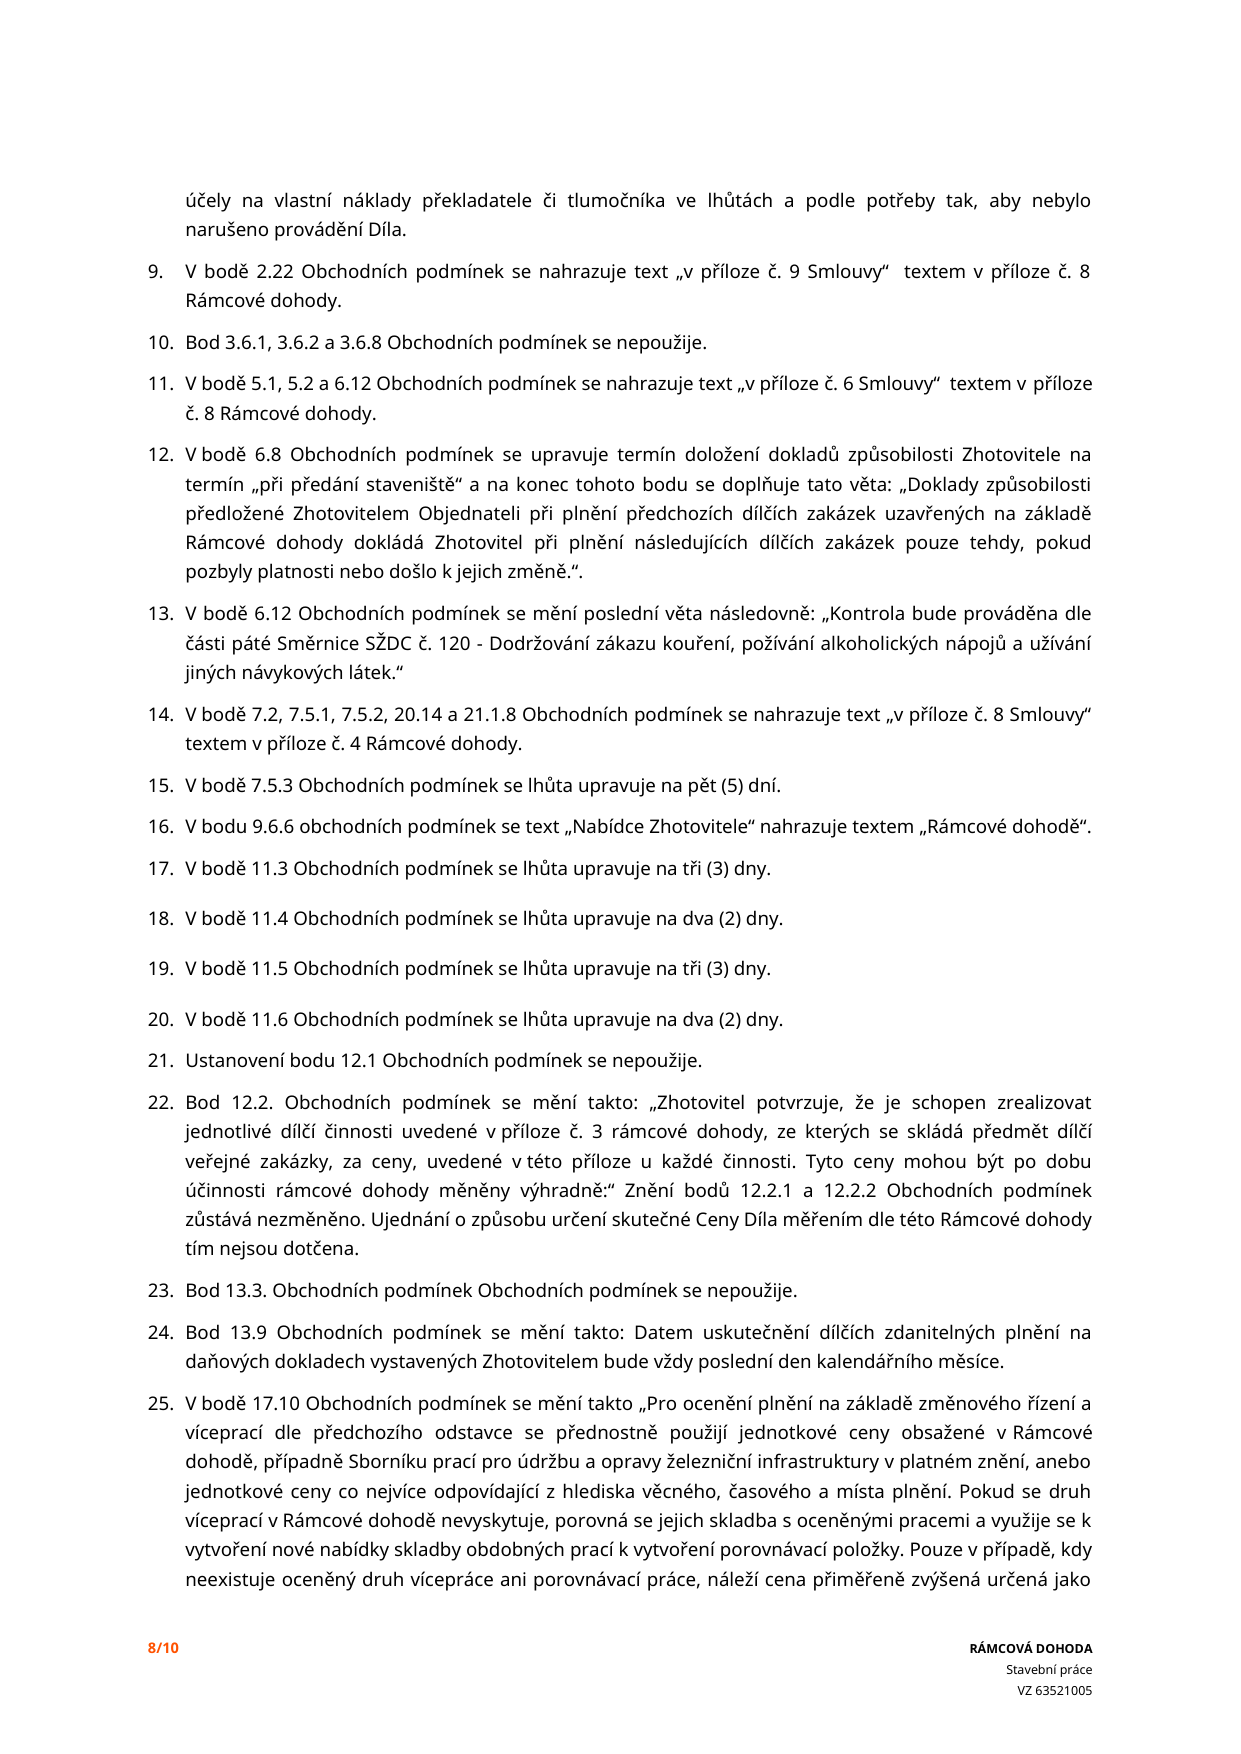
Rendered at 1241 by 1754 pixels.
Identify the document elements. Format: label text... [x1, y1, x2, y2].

list V bodě 6.8 Obchodních podmínek se upravuje termín doložení dokladů způsobilosti Zhotovitele na termín „při předání staveniště“ a na konec tohoto bodu se doplňuje tato věta: „Doklady způsobilosti předložené Zhotovitelem Objednateli při plnění předchozích dílčích zakázek uzavřených na základě Rámcové dohody dokládá Zhotovitel při plnění následujících dílčích zakázek pouze tehdy, pokud pozbyly platnosti nebo došlo k jejich změně.“. [148, 442, 1093, 584]
list Bod 13.3. Obchodních podmínek Obchodních podmínek se nepoužije. [148, 1277, 1093, 1303]
list V bodě 2.22 Obchodních podmínek se nahrazuje text „v příloze č. 9 Smlouvy“ textem v příloze č. 8 Rámcové dohody. [148, 258, 1093, 313]
list V bodě 11.3 Obchodních podmínek se lhůta upravuje na tři (3) dny. [148, 856, 1093, 881]
list V bodě 11.6 Obchodních podmínek se lhůta upravuje na dva (2) dny. [148, 1006, 1093, 1031]
list Bod 3.6.1, 3.6.2 a 3.6.8 Obchodních podmínek se nepoužije. [148, 329, 1093, 354]
list Bod 12.2. Obchodních podmínek se mění takto: „Zhotovitel potvrzuje, že je schopen zrealizovat jednotlivé dílčí činnosti uvedené v příloze č. 3 rámcové dohody, ze kterých se skládá předmět dílčí veřejné zakázky, za ceny, uvedené v této příloze u každé činnosti. Tyto ceny mohou být po dobu účinnosti rámcové dohody měněny výhradně:“ Znění bodů 12.2.1 a 12.2.2 Obchodních podmínek zůstává nezměněno. Ujednání o způsobu určení skutečné Ceny Díla měřením dle této Rámcové dohody tím nejsou dotčena. [148, 1089, 1093, 1261]
list V bodu 9.6.6 obchodních podmínek se text „Nabídce Zhotovitele“ nahrazuje textem „Rámcové dohodě“. [148, 814, 1093, 839]
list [148, 187, 1093, 242]
list V bodě 7.2, 7.5.1, 7.5.2, 20.14 a 21.1.8 Obchodních podmínek se nahrazuje text „v příloze č. 8 Smlouvy“ textem v příloze č. 4 Rámcové dohody. [148, 701, 1093, 756]
list V bodě 11.4 Obchodních podmínek se lhůta upravuje na dva (2) dny. [148, 906, 1093, 931]
list Ustanovení bodu 12.1 Obchodních podmínek se nepoužije. [148, 1048, 1093, 1073]
list V bodě 11.5 Obchodních podmínek se lhůta upravuje na tři (3) dny. [148, 956, 1093, 981]
list V bodě 7.5.3 Obchodních podmínek se lhůta upravuje na pět (5) dní. [148, 772, 1093, 797]
list V bodě 5.1, 5.2 a 6.12 Obchodních podmínek se nahrazuje text „v příloze č. 6 Smlouvy“ textem v příloze č. 8 Rámcové dohody. [148, 371, 1093, 426]
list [148, 1390, 1093, 1591]
list V bodě 6.12 Obchodních podmínek se mění poslední věta následovně: „Kontrola bude prováděna dle části páté Směrnice SŽDC č. 120 - Dodržování zákazu kouření, požívání alkoholických nápojů a užívání jiných návykových látek.“ [148, 601, 1093, 685]
list Bod 13.9 Obchodních podmínek se mění takto: Datem uskutečnění dílčích zdanitelných plnění na daňových dokladech vystavených Zhotovitelem bude vždy poslední den kalendářního měsíce. [148, 1319, 1093, 1374]
